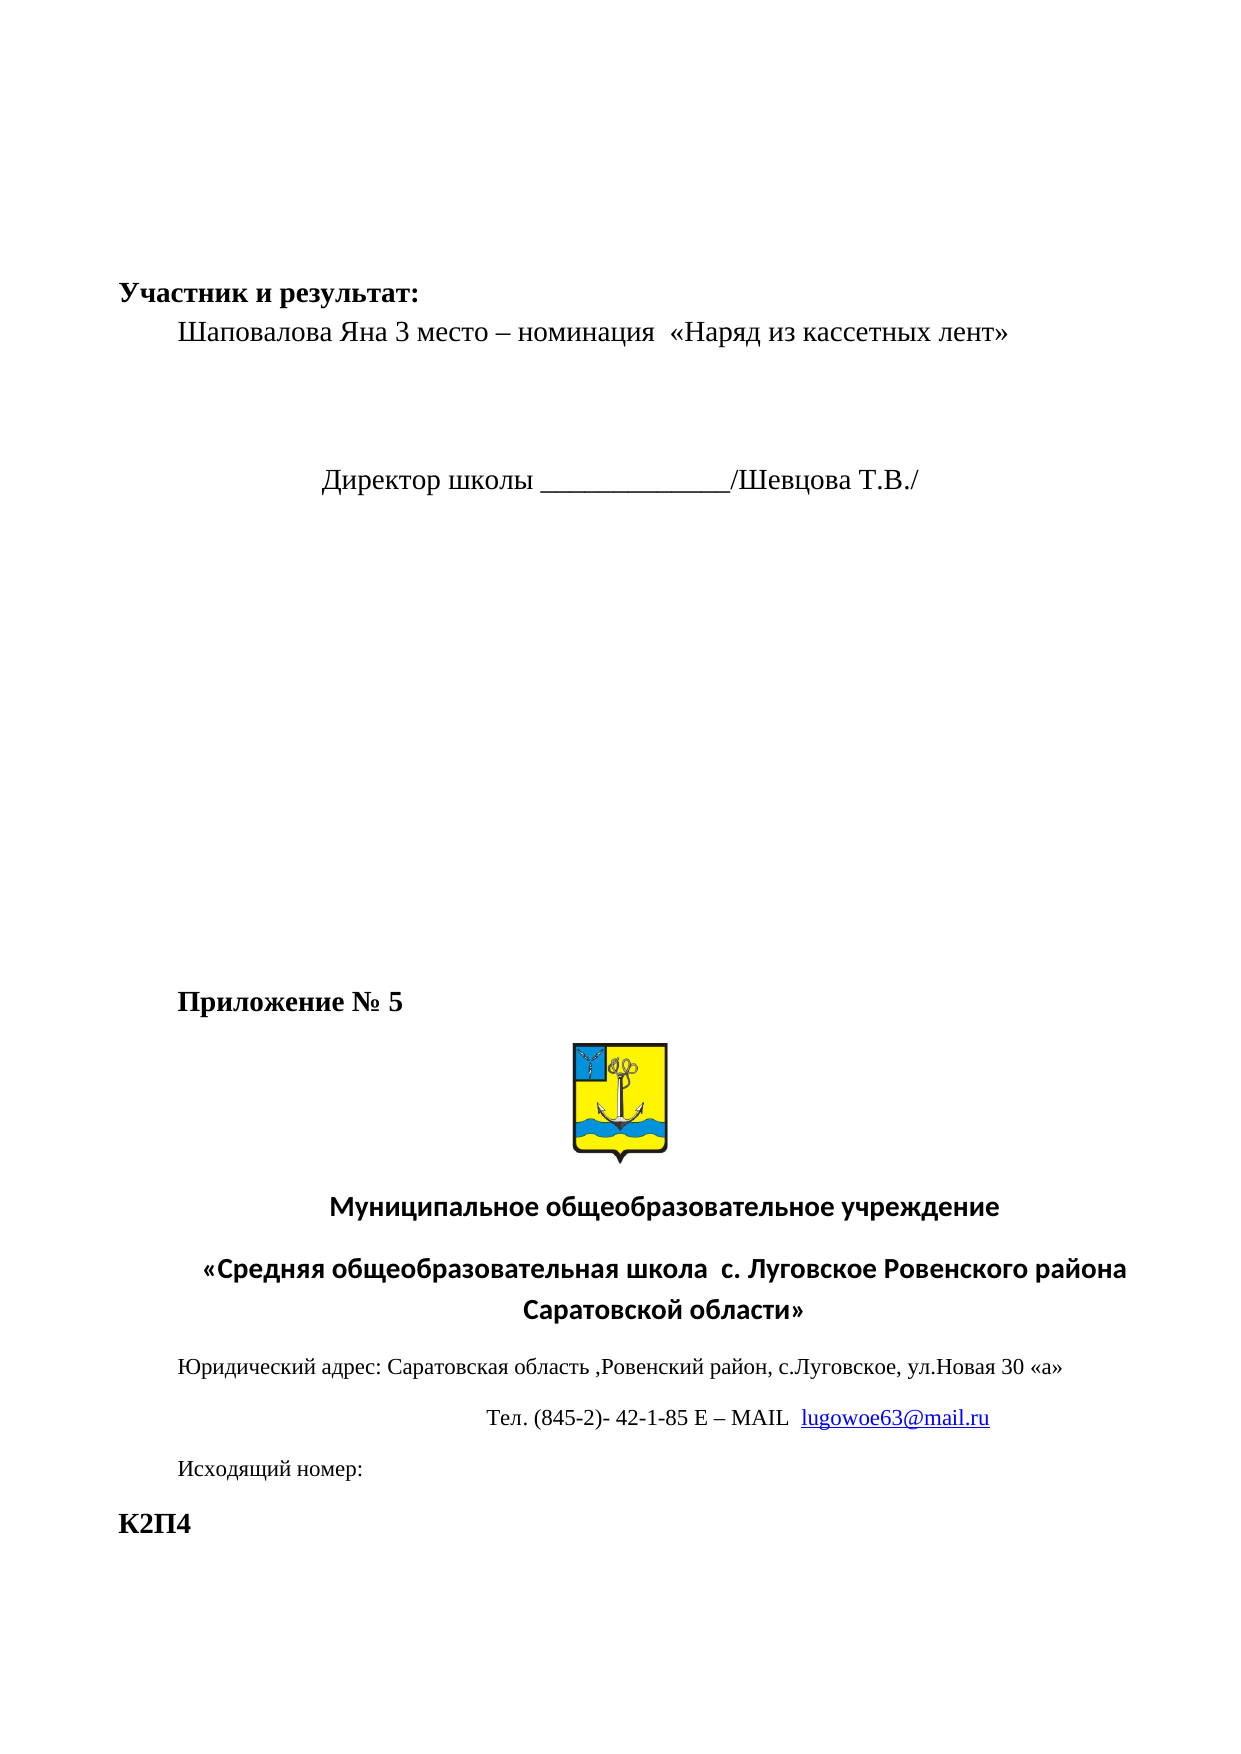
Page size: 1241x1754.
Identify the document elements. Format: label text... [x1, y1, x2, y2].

text Юридический адрес: Саратовская область ,Ровенский район, с.Луговское, ул.Новая 30 «а» [177, 1353, 1152, 1379]
text Тел. (845-2)- 42-1-85 E – MAIL lugowoe63@mail.ru [177, 1404, 1152, 1430]
list Шаповалова Яна 3 место – номинация «Наряд из кассетных лент» [177, 314, 1152, 347]
picture [572, 1043, 668, 1164]
list Директор школы _____________/Шевцова Т.В./ [88, 462, 1152, 495]
text Исходящий номер: [177, 1455, 1152, 1481]
text «Средняя общеобразовательная школа с. Луговское Ровенского района Саратовской области» [177, 1250, 1152, 1327]
text Муниципальное общеобразовательное учреждение [177, 1188, 1152, 1224]
list Участник и результат: [118, 275, 1152, 309]
text Приложение № 5 [177, 984, 1152, 1017]
text К2П4 [118, 1506, 1152, 1539]
